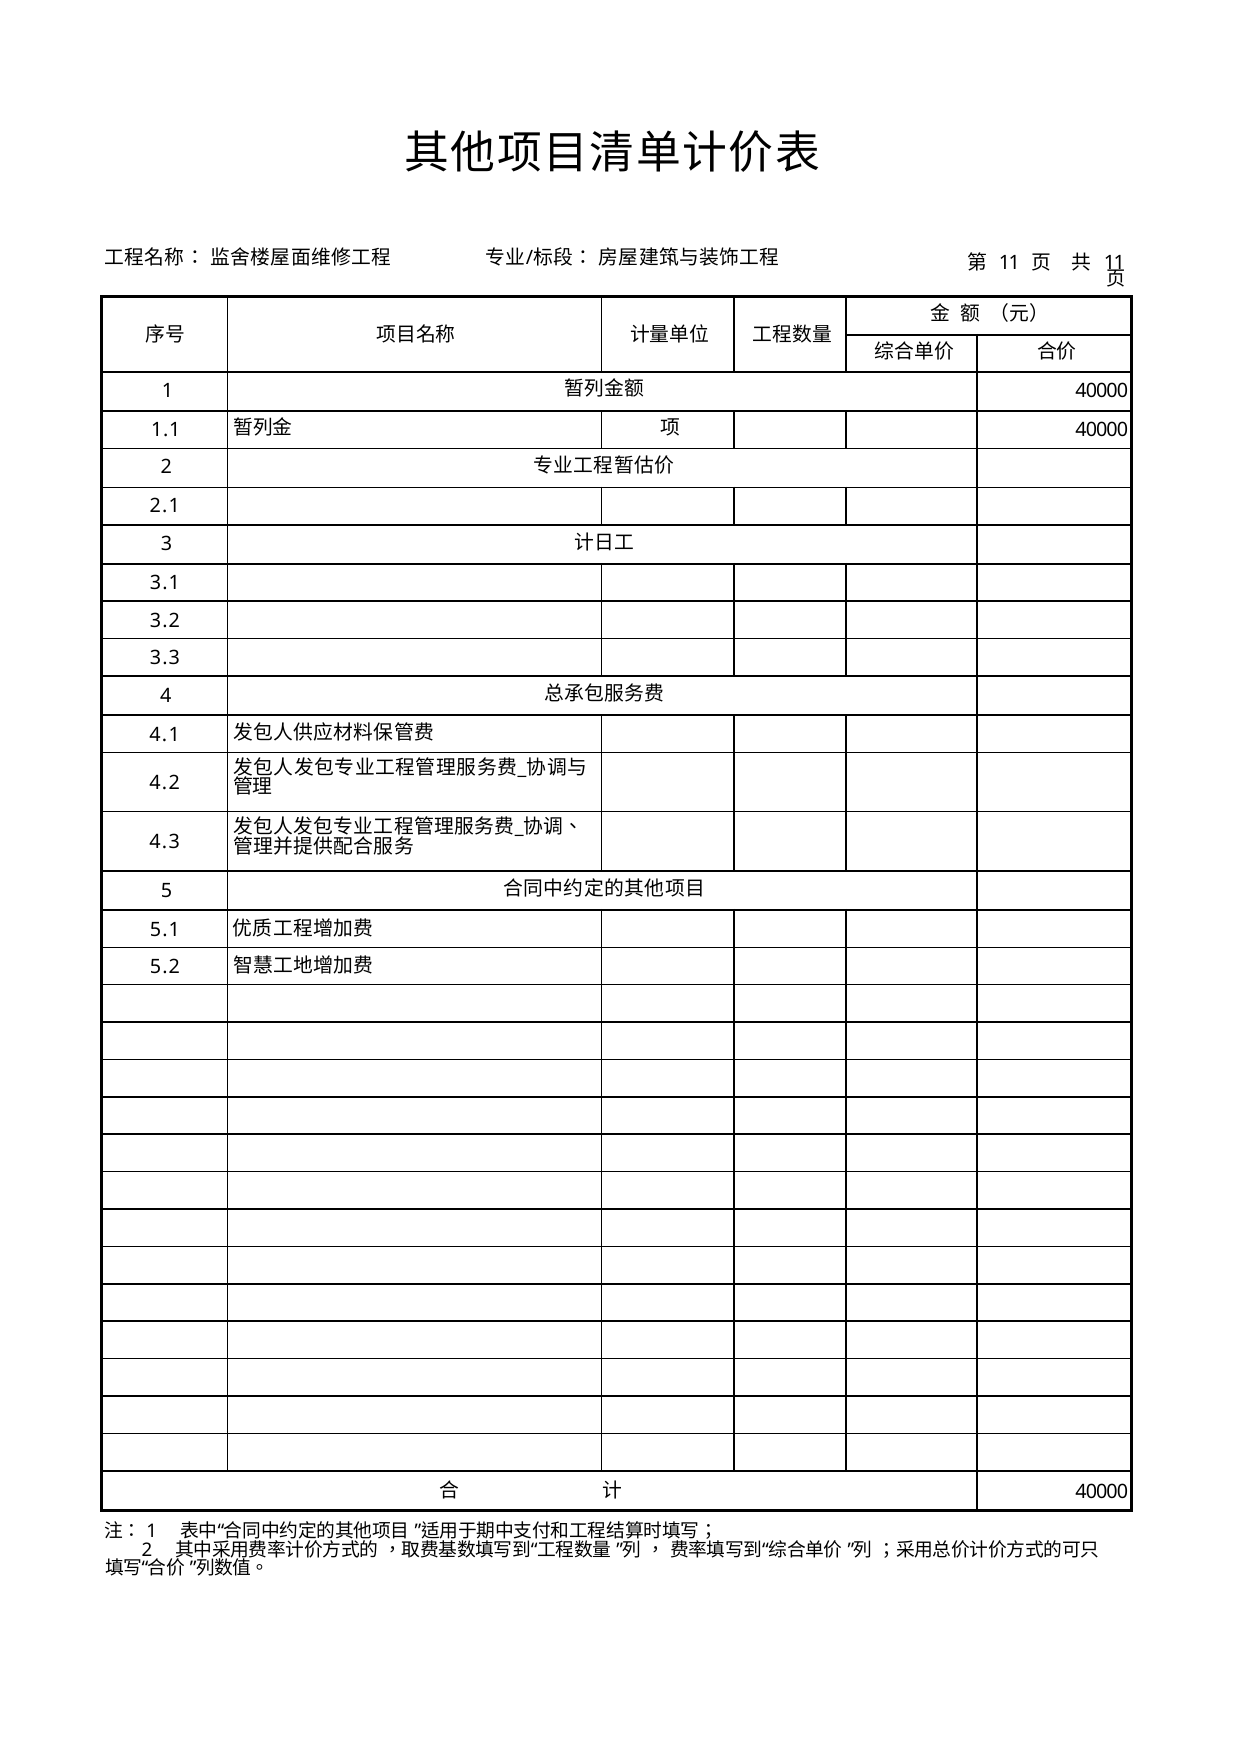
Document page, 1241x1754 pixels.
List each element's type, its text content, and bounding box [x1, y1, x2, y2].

table_header 计量单位 [602, 298, 733, 371]
table_cell [103, 1172, 227, 1208]
table_cell [228, 1210, 601, 1246]
text 工程名称： 监舍楼屋面维修工程 专业/标段： 房屋建筑与装饰工程 [104, 249, 956, 269]
text 第 11 页 共 11页 [967, 256, 1126, 291]
table_cell [602, 1098, 733, 1133]
table_cell [847, 1322, 976, 1358]
table_cell [735, 488, 845, 524]
table_header 序号 [103, 298, 227, 371]
table_cell [735, 1397, 845, 1432]
table_cell [602, 716, 733, 751]
table_cell [228, 1135, 601, 1171]
table_header 项目名称 [228, 298, 601, 371]
table_cell [735, 753, 845, 811]
table_cell [847, 488, 976, 524]
table_cell 发包人发包专业工程管理服务费_协调、管理并提供配合服务 [228, 812, 601, 870]
table_cell [103, 1434, 227, 1470]
table_cell [978, 1210, 1130, 1246]
table_cell [978, 565, 1130, 600]
table_cell [228, 565, 601, 600]
table_header 金 额 （元） [847, 298, 1130, 334]
table_header 工程数量 [735, 298, 845, 371]
table_cell [978, 1322, 1130, 1358]
table_cell [978, 1023, 1130, 1058]
table_cell 5.1 [103, 911, 227, 946]
table_cell 专业工程暂估价 [228, 449, 976, 487]
table_cell [978, 639, 1130, 675]
table_cell [228, 1247, 601, 1283]
table_cell [602, 948, 733, 984]
table_cell [847, 1023, 976, 1058]
table_cell [103, 1397, 227, 1432]
table_cell 发包人发包专业工程管理服务费_协调与管理 [228, 753, 601, 811]
table_cell 4.2 [103, 753, 227, 811]
table_cell [228, 488, 601, 524]
table_cell [228, 1359, 601, 1395]
table_cell [847, 948, 976, 984]
table_cell [103, 1247, 227, 1283]
table_cell 2 [103, 449, 227, 487]
table_cell [847, 1359, 976, 1395]
table_cell [602, 565, 733, 600]
table_cell [735, 565, 845, 600]
table_cell 综合单价 [847, 336, 976, 371]
table_cell [735, 412, 845, 448]
table_cell [602, 1135, 733, 1171]
table_cell [978, 677, 1130, 714]
table_cell 合 计 [103, 1472, 976, 1509]
table_cell [602, 1322, 733, 1358]
table_cell [735, 1023, 845, 1058]
table_cell [602, 639, 733, 675]
table_cell 40000 [978, 412, 1130, 448]
table_cell [978, 1060, 1130, 1096]
table_cell [228, 1060, 601, 1096]
table_cell [978, 872, 1130, 909]
table_cell [978, 602, 1130, 638]
table_cell 3.3 [103, 639, 227, 675]
table_cell 1 [103, 373, 227, 410]
table_cell [978, 753, 1130, 811]
table_cell 4.1 [103, 716, 227, 751]
table_cell 暂列金 [228, 412, 601, 448]
table_cell [978, 1434, 1130, 1470]
table_cell [735, 1060, 845, 1096]
table_cell [602, 1434, 733, 1470]
text 注： 1 表中“合同中约定的其他项目 ”适用于期中支付和工程结算时填写； [669, 1521, 1135, 1539]
table_cell 3.2 [103, 602, 227, 638]
text 其他项目清单计价表 [404, 131, 1135, 178]
table_cell [602, 911, 733, 946]
table_cell [978, 812, 1130, 870]
table_cell 5 [103, 872, 227, 909]
table_cell [602, 1359, 733, 1395]
text 注： 1 表中“合同中约定的其他项目 ”适用于期中支付和工程结算时填写； [104, 1521, 546, 1539]
table_cell [103, 1023, 227, 1058]
table_cell [847, 1434, 976, 1470]
table_cell [847, 716, 976, 751]
table_cell [978, 1285, 1130, 1320]
table_cell [103, 1322, 227, 1358]
table_cell [228, 1397, 601, 1432]
table_cell 项 [602, 412, 733, 448]
table_cell [602, 985, 733, 1021]
table_cell 3.1 [103, 565, 227, 600]
table_cell [847, 1060, 976, 1096]
table_cell [602, 1210, 733, 1246]
table_cell 1.1 [103, 412, 227, 448]
table_cell 40000 [978, 373, 1130, 410]
table_cell [847, 412, 976, 448]
table_cell 总承包服务费 [228, 677, 976, 714]
table_cell 暂列金额 [228, 373, 976, 410]
table_cell [228, 639, 601, 675]
table_cell [735, 1359, 845, 1395]
table_cell [602, 1285, 733, 1320]
table_cell [735, 716, 845, 751]
table_cell [978, 985, 1130, 1021]
table_cell [228, 985, 601, 1021]
table_cell 2.1 [103, 488, 227, 524]
table_cell [847, 911, 976, 946]
table_cell [735, 1210, 845, 1246]
table_cell [103, 1098, 227, 1133]
table_cell [228, 1098, 601, 1133]
table_cell [228, 1285, 601, 1320]
table_cell [602, 1060, 733, 1096]
table_cell [978, 911, 1130, 946]
table_cell [978, 1135, 1130, 1171]
table_cell 5.2 [103, 948, 227, 984]
table_cell [847, 565, 976, 600]
table_cell 发包人供应材料保管费 [228, 716, 601, 751]
table_cell [735, 1434, 845, 1470]
table_cell [602, 1397, 733, 1432]
table_cell [103, 1135, 227, 1171]
table_cell [847, 639, 976, 675]
table_cell [602, 488, 733, 524]
table_cell [602, 1023, 733, 1058]
table_cell 3 [103, 526, 227, 563]
table_cell [103, 985, 227, 1021]
table_cell [602, 812, 733, 870]
table_cell [847, 812, 976, 870]
table_cell [735, 1098, 845, 1133]
table_cell [847, 1172, 976, 1208]
table_cell [847, 1210, 976, 1246]
table_cell [847, 1397, 976, 1432]
table_cell [847, 1098, 976, 1133]
table_cell [735, 639, 845, 675]
table_cell [978, 449, 1130, 487]
table_cell [602, 602, 733, 638]
table_cell [978, 948, 1130, 984]
table_cell [735, 812, 845, 870]
text 2 其中采用费率计价方式的 ，取费基数填写到“工程数量 ”列 ， 费率填写到“综合单价 ”列 ；采用总价计价方式的可只填写“合价 ”列数值。 [105, 1539, 1116, 1577]
table_cell [103, 1210, 227, 1246]
table_cell [735, 911, 845, 946]
table_cell 优质工程增加费 [228, 911, 601, 946]
table_cell [228, 1434, 601, 1470]
table_cell 4 [103, 677, 227, 714]
table_cell 合同中约定的其他项目 [228, 872, 976, 909]
table_cell 计日工 [228, 526, 976, 563]
table_cell [735, 948, 845, 984]
table_cell [735, 1135, 845, 1171]
table_cell 40000 [978, 1472, 1130, 1509]
table_cell 合价 [978, 336, 1130, 371]
table_cell [103, 1359, 227, 1395]
table_cell [978, 488, 1130, 524]
table_cell 4.3 [103, 812, 227, 870]
table_cell [602, 1172, 733, 1208]
table_cell [847, 753, 976, 811]
table_cell [602, 753, 733, 811]
table_cell [735, 985, 845, 1021]
table_cell [847, 602, 976, 638]
table_cell [978, 1397, 1130, 1432]
table_cell [228, 602, 601, 638]
table_cell [602, 1247, 733, 1283]
table_cell [978, 1098, 1130, 1133]
table_cell [735, 1172, 845, 1208]
table_cell [228, 1023, 601, 1058]
table_cell [735, 1247, 845, 1283]
table_cell [978, 716, 1130, 751]
table_cell [847, 1135, 976, 1171]
table_cell [103, 1285, 227, 1320]
table_cell [978, 1359, 1130, 1395]
table_cell [228, 1172, 601, 1208]
table_cell [735, 1322, 845, 1358]
table_cell 智慧工地增加费 [228, 948, 601, 984]
table_cell [978, 1172, 1130, 1208]
table_cell [978, 1247, 1130, 1283]
table_cell [978, 526, 1130, 563]
table_cell [847, 985, 976, 1021]
table_cell [847, 1247, 976, 1283]
table_cell [735, 602, 845, 638]
table_cell [735, 1285, 845, 1320]
table_cell [847, 1285, 976, 1320]
table_cell [228, 1322, 601, 1358]
table_cell [103, 1060, 227, 1096]
